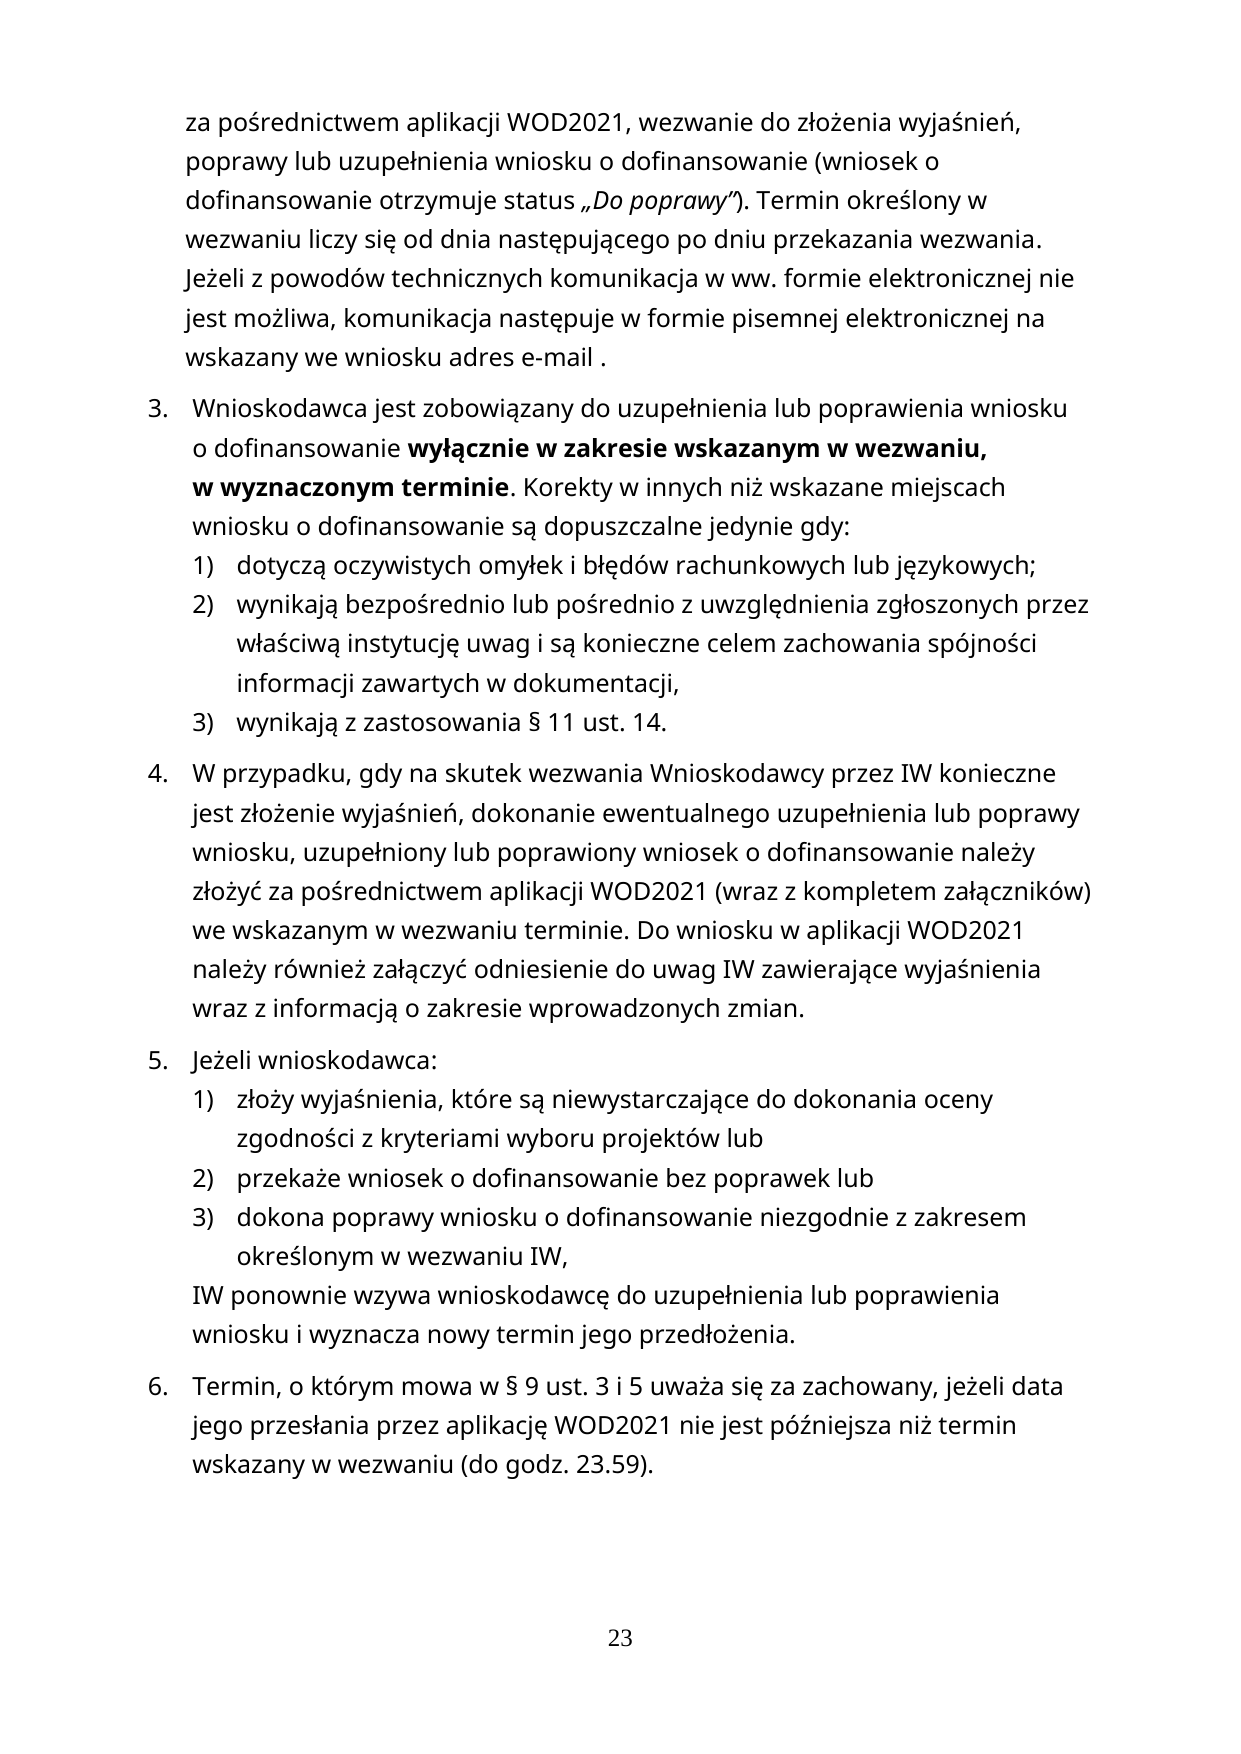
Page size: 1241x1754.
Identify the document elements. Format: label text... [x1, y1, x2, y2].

list Jeżeli wnioskodawca: [148, 1043, 1092, 1077]
list Wnioskodawca jest zobowiązany do uzupełnienia lub poprawienia wniosku o dofinansowanie wyłącznie w zakresie wskazanym w wezwaniu, w wyznaczonym terminie. Korekty w innych niż wskazane miejscach wniosku o dofinansowanie są dopuszczalne jedynie gdy: [148, 391, 1092, 543]
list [148, 104, 1092, 373]
list wynikają bezpośrednio lub pośrednio z uwzględnienia zgłoszonych przez właściwą instytucję uwag i są konieczne celem zachowania spójności informacji zawartych w dokumentacji, [192, 587, 1092, 699]
list dokona poprawy wniosku o dofinansowanie niezgodnie z zakresem określonym w wezwaniu IW, [192, 1199, 1092, 1273]
list wynikają z zastosowania § 11 ust. 14. [192, 704, 1092, 738]
list dotyczą oczywistych omyłek i błędów rachunkowych lub językowych; [192, 548, 1092, 582]
list IW ponownie wzywa wnioskodawcę do uzupełnienia lub poprawienia wniosku i wyznacza nowy termin jego przedłożenia. [192, 1278, 1092, 1351]
list W przypadku, gdy na skutek wezwania Wnioskodawcy przez IW konieczne jest złożenie wyjaśnień, dokonanie ewentualnego uzupełnienia lub poprawy wniosku, uzupełniony lub poprawiony wniosek o dofinansowanie należy złożyć za pośrednictwem aplikacji WOD2021 (wraz z kompletem załączników) we wskazanym w wezwaniu terminie. Do wniosku w aplikacji WOD2021 należy również załączyć odniesienie do uwag IW zawierające wyjaśnienia wraz z informacją o zakresie wprowadzonych zmian. [148, 756, 1092, 1025]
list przekaże wniosek o dofinansowanie bez poprawek lub [192, 1160, 1092, 1194]
list złoży wyjaśnienia, które są niewystarczające do dokonania oceny zgodności z kryteriami wyboru projektów lub [192, 1082, 1092, 1155]
list Termin, o którym mowa w § 9 ust. 3 i 5 uważa się za zachowany, jeżeli data jego przesłania przez aplikację WOD2021 nie jest późniejsza niż termin wskazany w wezwaniu (do godz. 23.59). [148, 1368, 1092, 1481]
